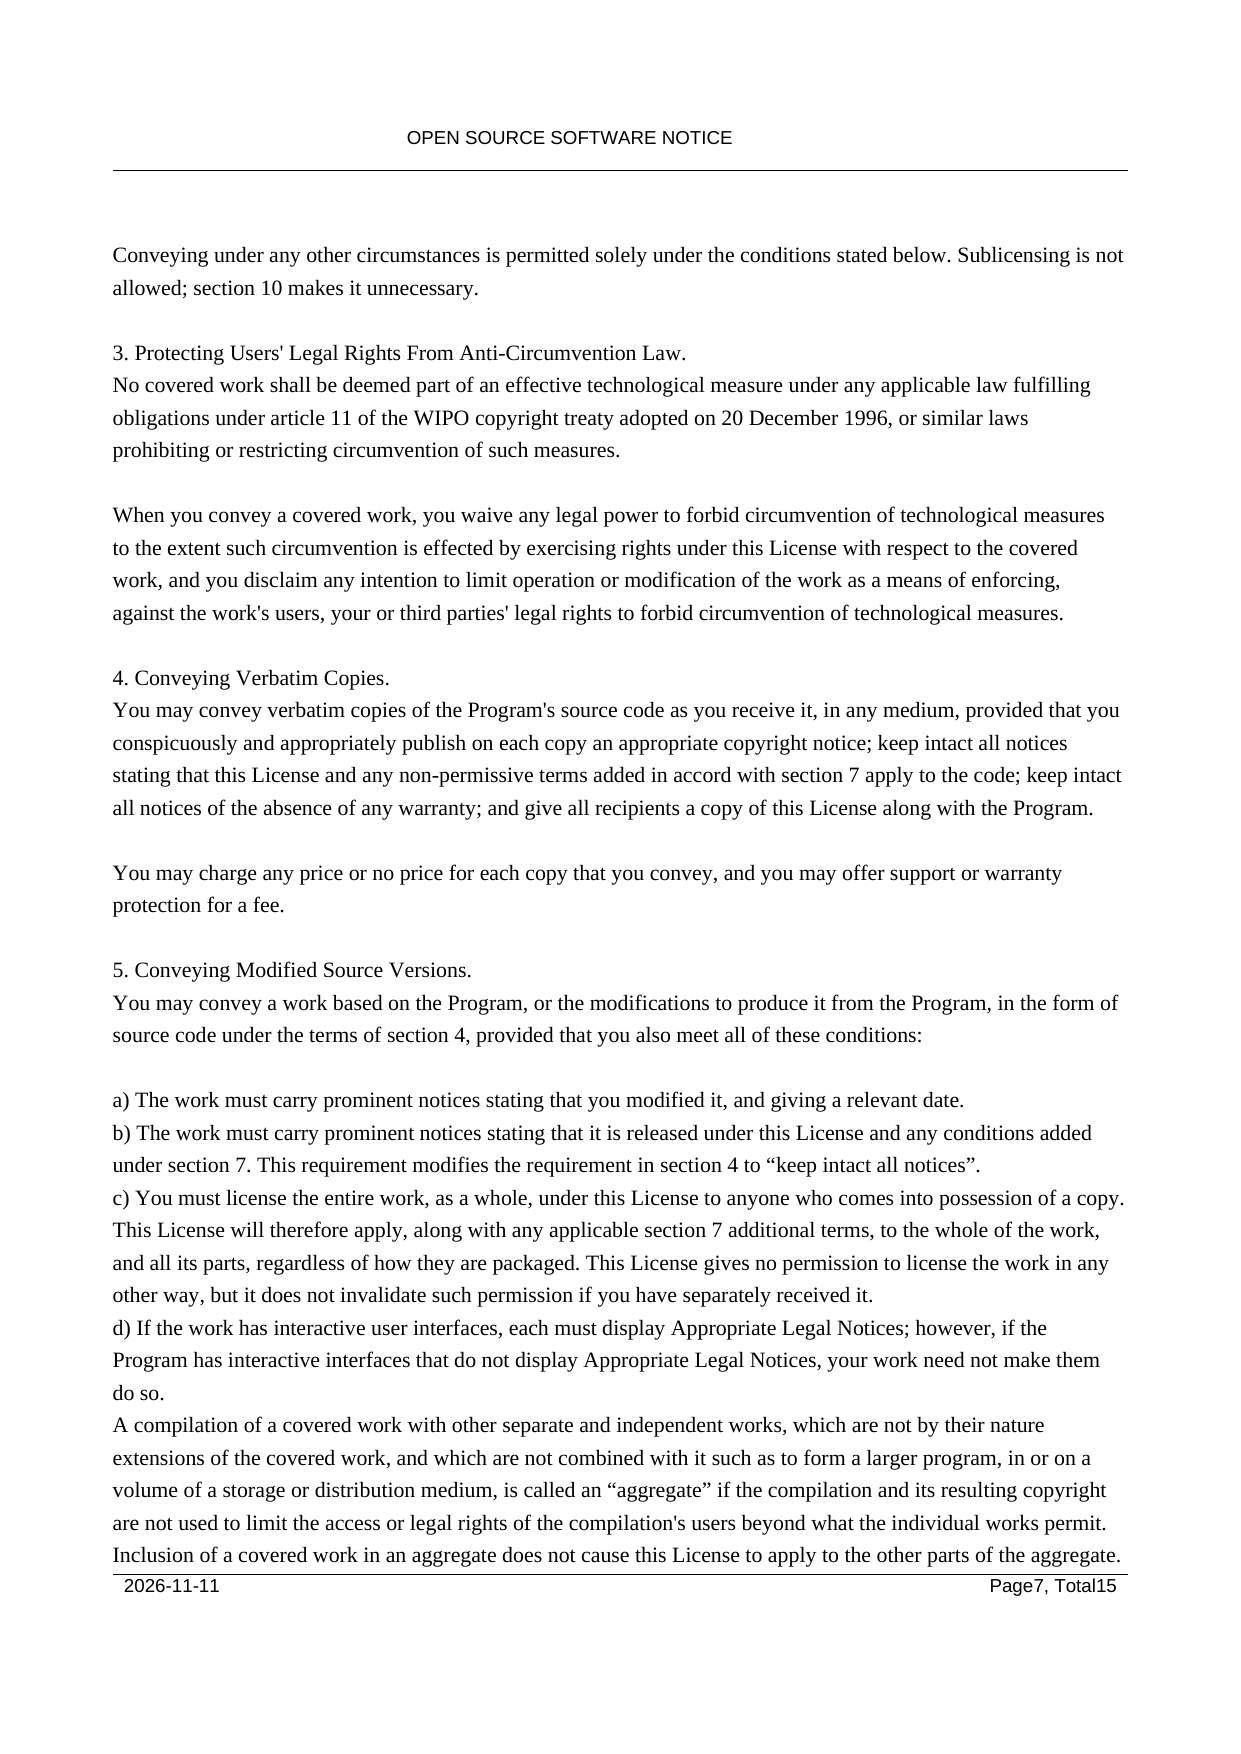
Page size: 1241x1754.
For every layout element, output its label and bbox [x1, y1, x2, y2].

text [112, 206, 1128, 1571]
